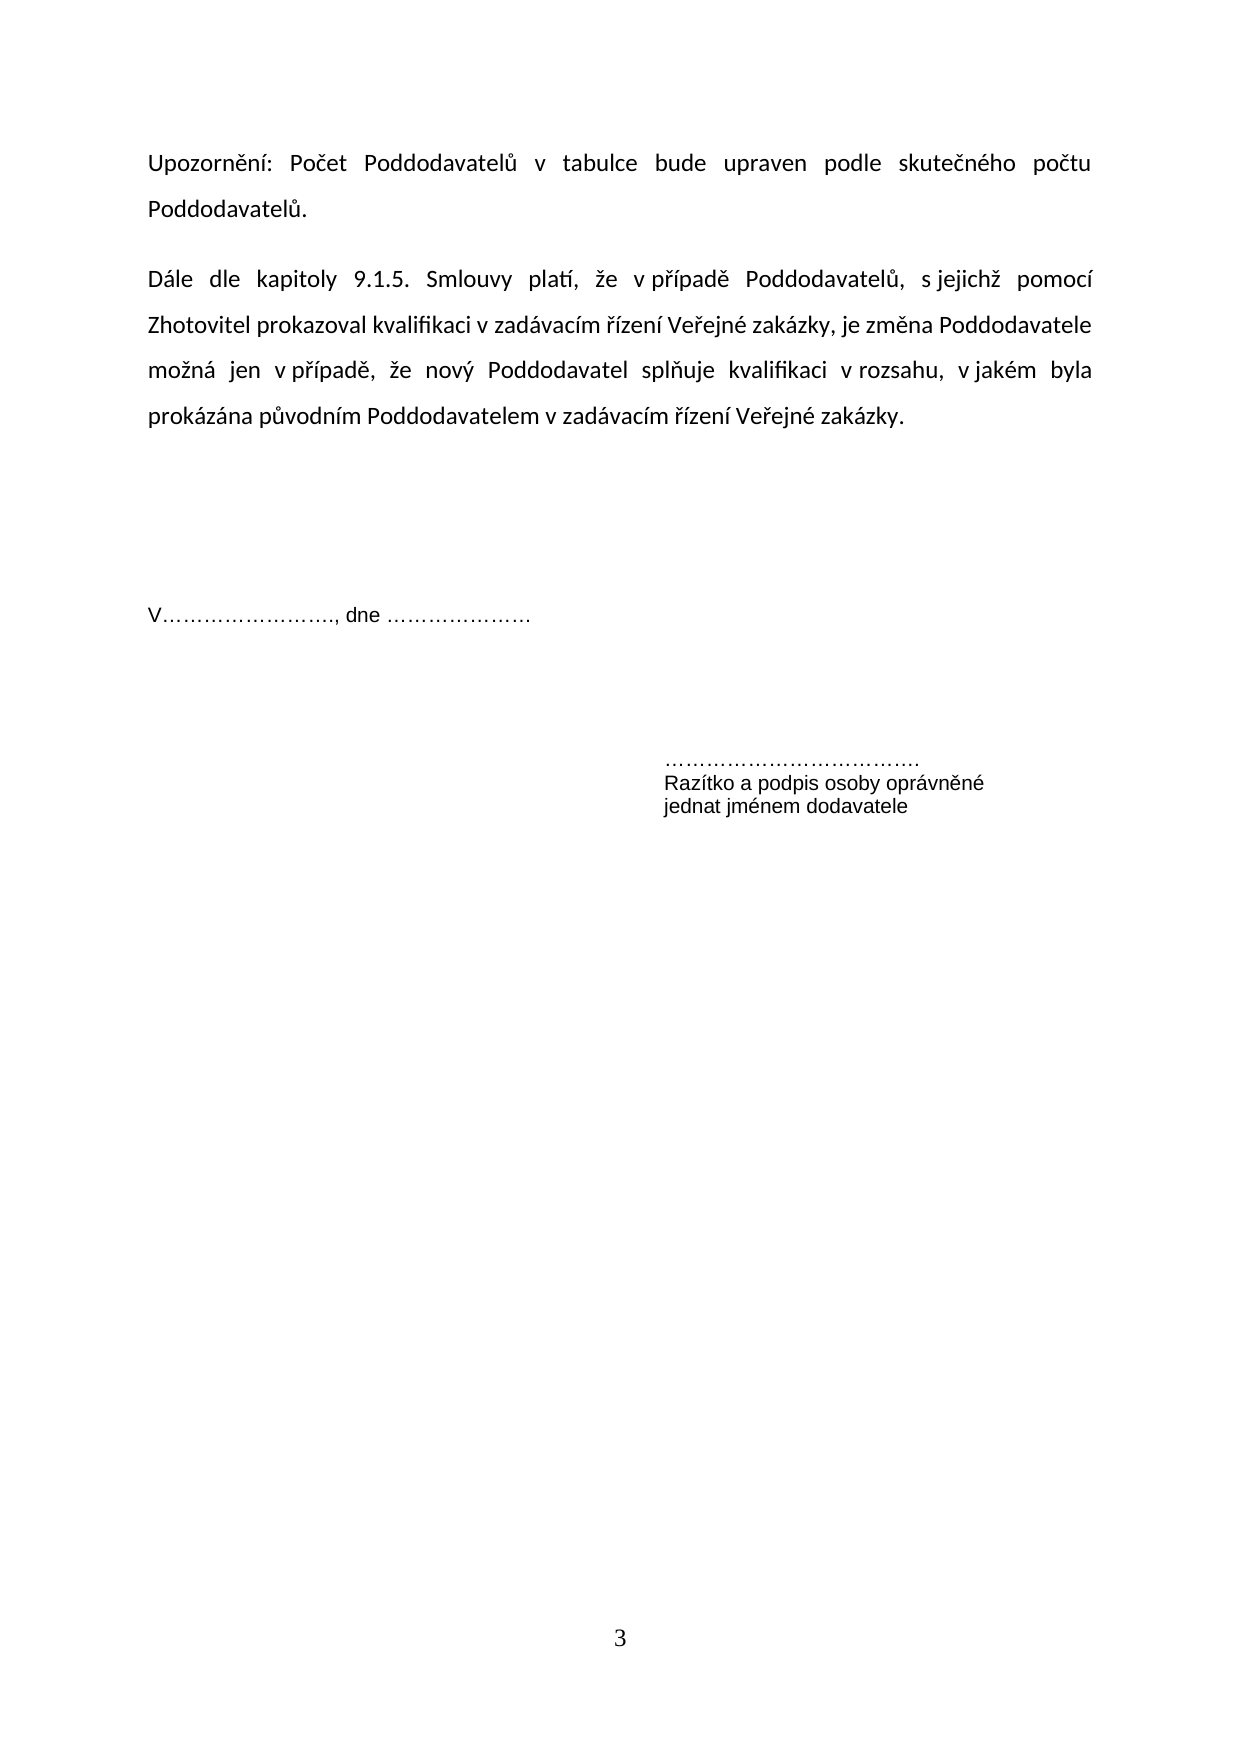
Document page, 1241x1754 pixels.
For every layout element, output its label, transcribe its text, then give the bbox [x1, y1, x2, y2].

text ………………………………. [148, 746, 1093, 770]
text Dále dle kapitoly 9.1.5. Smlouvy platí, že v případě Poddodavatelů, s jejichž pomocí Zhotovitel prokazoval kvalifikaci v zadávacím řízení Veřejné zakázky, je změna Poddodavatele možná jen v případě, že nový Poddodavatel splňuje kvalifikaci v rozsahu, v jakém byla prokázána původním Poddodavatelem v zadávacím řízení Veřejné zakázky. [148, 263, 1093, 431]
text Razítko a podpis osoby oprávněné [298, 770, 1093, 794]
text V……………………., dne ………………… [148, 603, 1093, 627]
text Upozornění: Počet Poddodavatelů v tabulce bude upraven podle skutečného počtu Poddodavatelů. [148, 148, 1093, 224]
text jednat jménem dodavatele [589, 794, 1093, 818]
